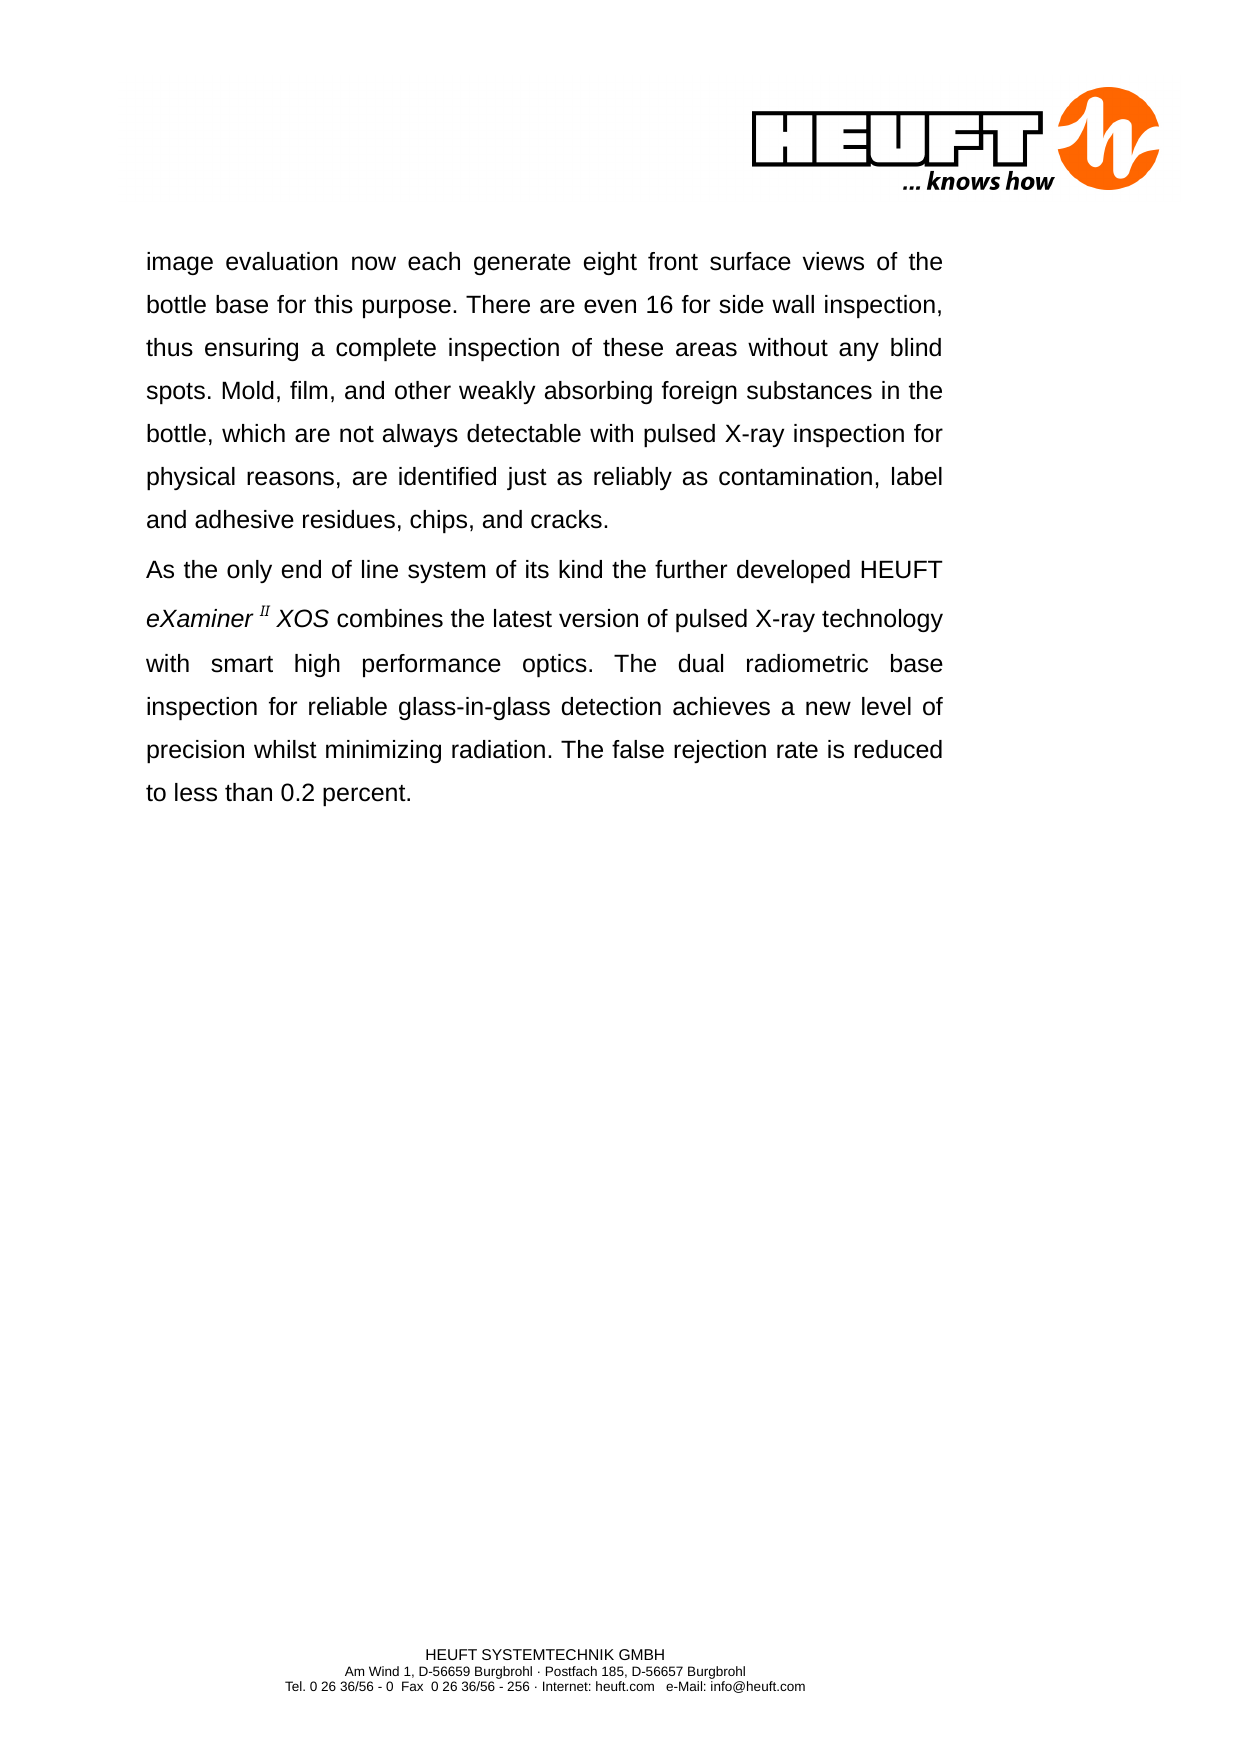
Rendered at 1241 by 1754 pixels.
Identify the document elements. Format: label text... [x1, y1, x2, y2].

picture [118, 75, 1181, 202]
text As the only end of line system of its kind the further developed HEUFT eXaminer II XOS combines the latest version of pulsed X-ray technology with smart high performance optics. The dual radiometric base inspection for reliable glass-in-glass detection achieves a new level of precision whilst minimizing radiation. The false rejection rate is reduced to less than 0.2 percent. [146, 554, 944, 807]
